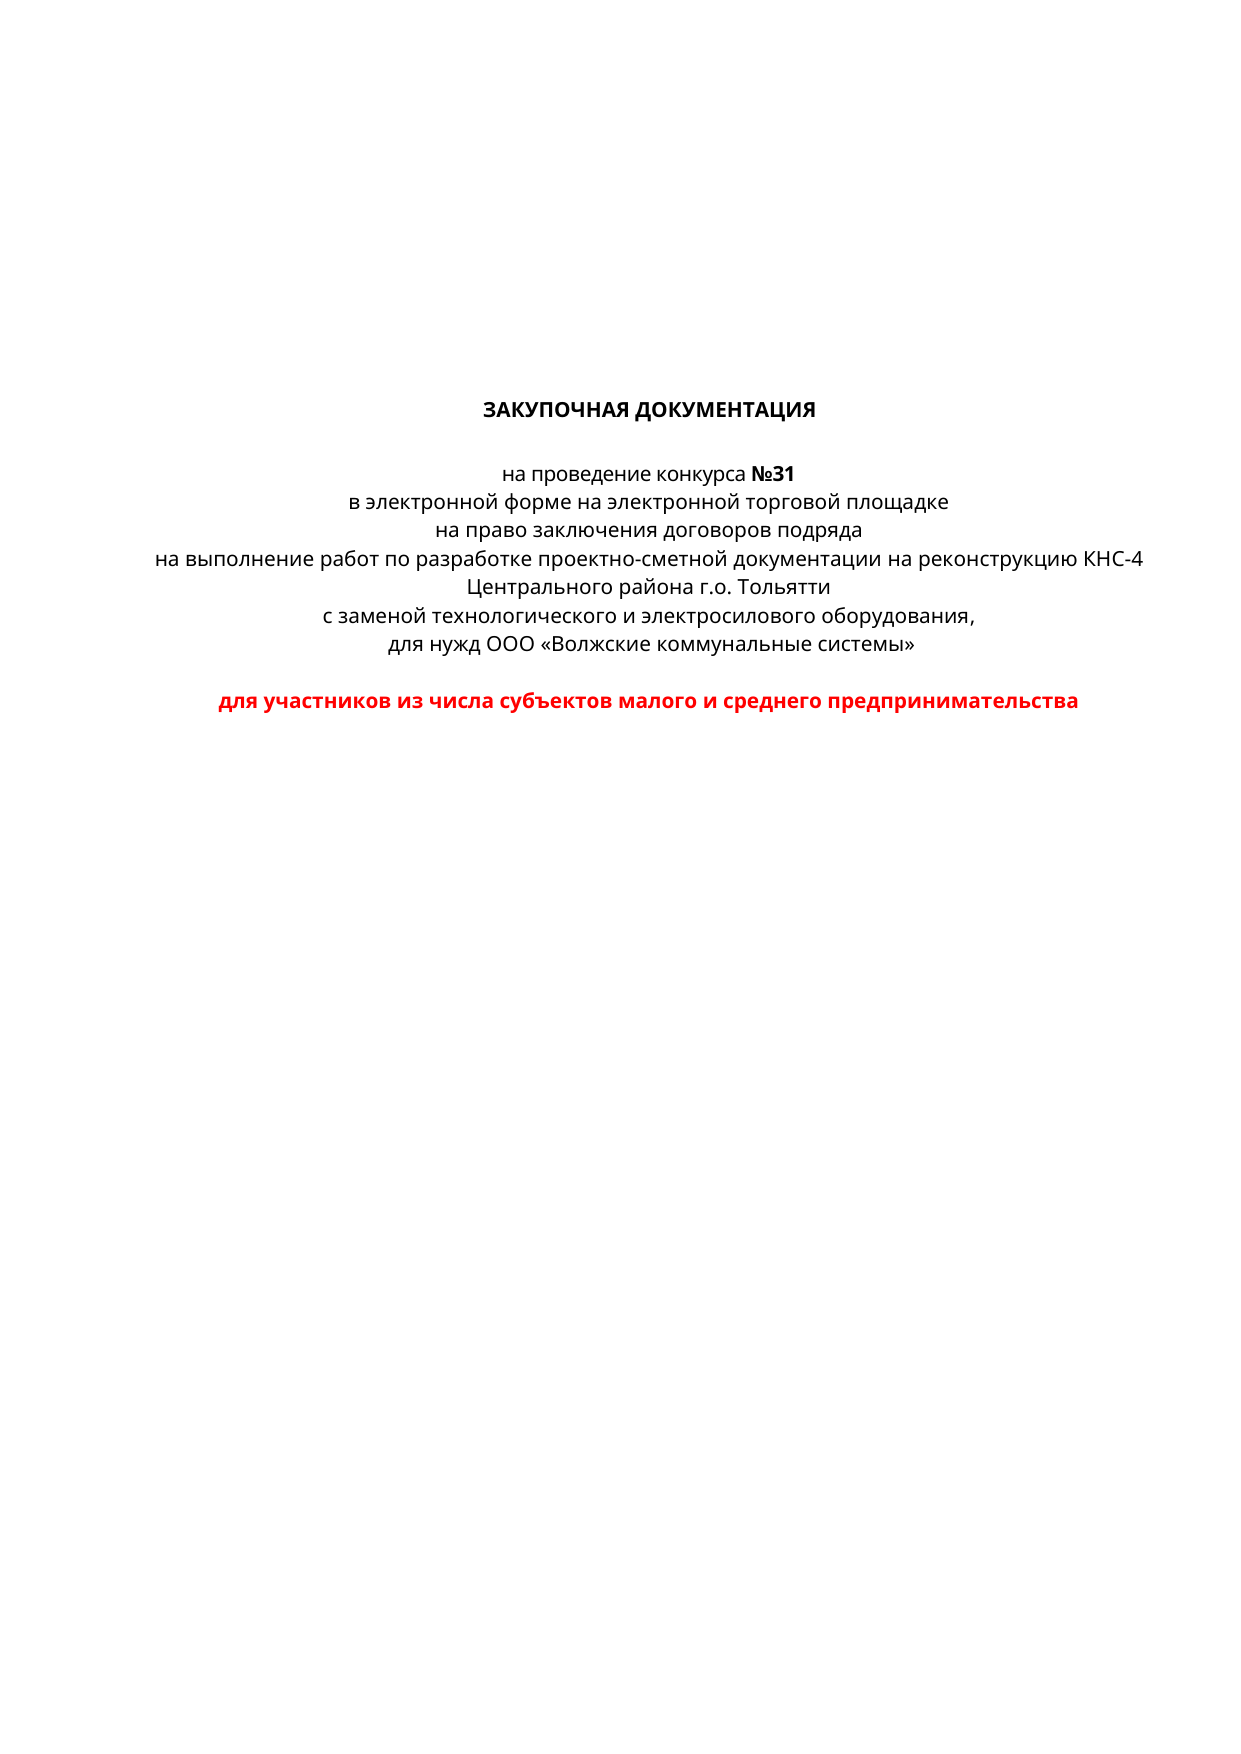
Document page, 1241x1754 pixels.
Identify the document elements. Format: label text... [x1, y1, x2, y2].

text с заменой технологического и электросилового оборудования, [131, 601, 1166, 629]
text для участников из числа субъектов малого и среднего предпринимательства [131, 686, 1166, 714]
text в электронной форме на электронной торговой площадке [131, 487, 1166, 516]
text на проведение конкурса №31 [131, 459, 1166, 487]
text на право заключения договоров подряда [131, 516, 1166, 544]
text на выполнение работ по разработке проектно-сметной документации на реконструкцию КНС-4 Центрального района г.о. Тольятти [131, 544, 1166, 601]
text для нужд ООО «Волжские коммунальные системы» [131, 629, 1166, 658]
text ЗАКУПОЧНАЯ ДОКУМЕНТАЦИЯ [131, 395, 1168, 423]
